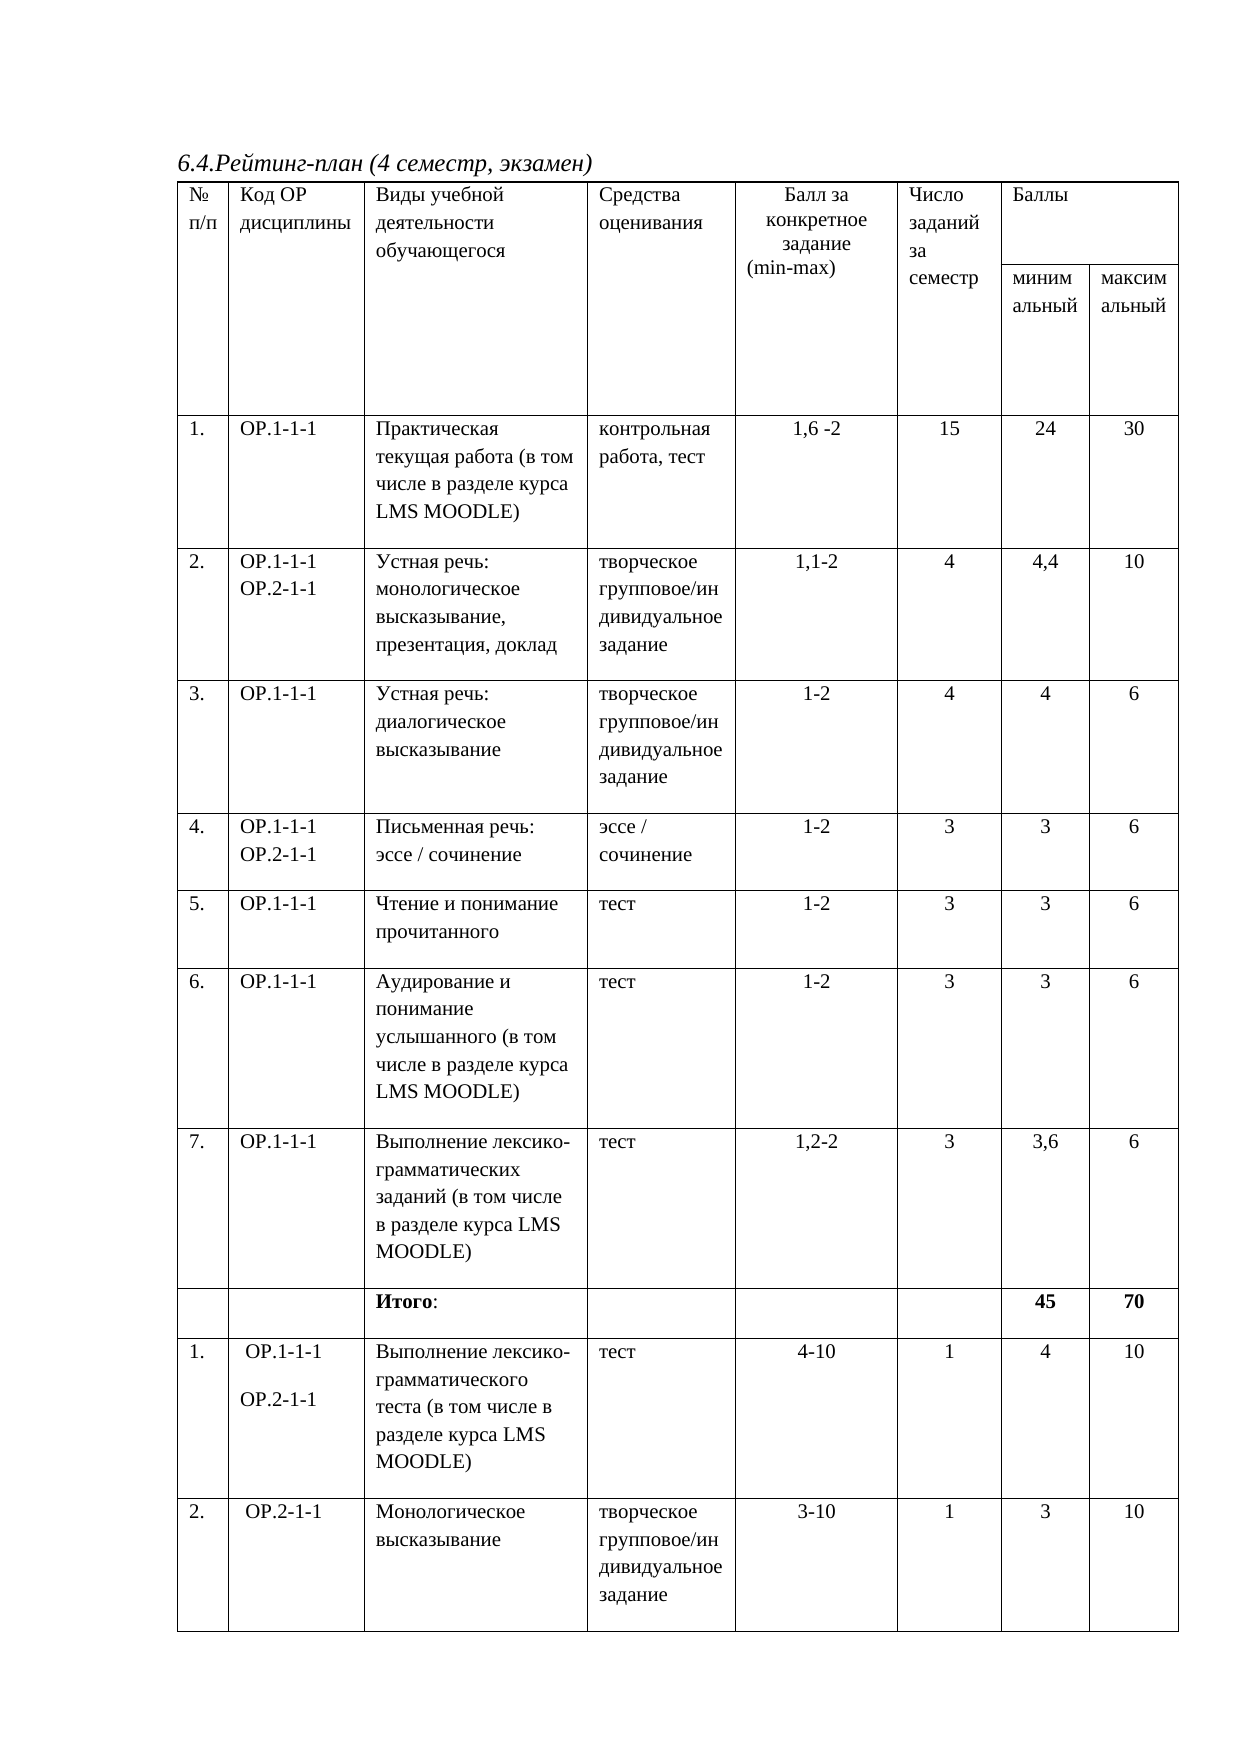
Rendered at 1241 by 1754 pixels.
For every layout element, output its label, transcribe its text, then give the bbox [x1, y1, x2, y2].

table_cell 3-10 [736, 1499, 897, 1631]
table_cell [898, 1289, 1001, 1338]
table_cell [736, 1289, 897, 1338]
table_cell 1 [898, 1339, 1001, 1498]
table_cell ОР.1-1-1 [229, 681, 364, 813]
table_cell 4 [898, 681, 1001, 813]
table_header Код ОР дисциплины [229, 183, 364, 415]
table_cell ОР.1-1-1 [229, 969, 364, 1128]
table_cell 6. [178, 969, 228, 1128]
table_cell 1. [178, 416, 228, 548]
table_cell 3 [1002, 1499, 1089, 1631]
table_cell 2. [178, 1499, 228, 1631]
table_cell 1-2 [736, 814, 897, 890]
table_cell ОР.1-1-1 [229, 416, 364, 548]
table_header Баллы [1002, 183, 1178, 264]
table_cell 70 [1090, 1289, 1178, 1338]
table_cell минимальный [1002, 265, 1089, 415]
table_cell тест [588, 1339, 735, 1498]
table_cell 3 [898, 814, 1001, 890]
table_cell 3 [1002, 969, 1089, 1128]
table_cell 4 [898, 549, 1001, 680]
table_cell Монологическое высказывание [365, 1499, 587, 1631]
table_cell 4 [1002, 681, 1089, 813]
table_cell максимальный [1090, 265, 1178, 415]
table_cell 6 [1090, 681, 1178, 813]
table_cell 1-2 [736, 891, 897, 968]
table_cell 3. [178, 681, 228, 813]
table_cell творческое групповое/индивидуальное задание [588, 549, 735, 680]
table_cell 10 [1090, 1339, 1178, 1498]
table_cell 3 [898, 1129, 1001, 1288]
table_cell ОР.1-1-1 ОР.2-1-1 [229, 814, 364, 890]
table_cell 10 [1090, 1499, 1178, 1631]
table_cell 15 [898, 416, 1001, 548]
table_cell Письменная речь: эссе / сочинение [365, 814, 587, 890]
table_cell Итого: [365, 1289, 587, 1338]
table_header № п/п [178, 183, 228, 415]
table_cell ОР.2-1-1 [229, 1499, 364, 1631]
table_cell 6 [1090, 814, 1178, 890]
table_cell 3 [898, 891, 1001, 968]
table_cell [178, 1289, 228, 1338]
table_cell 3 [898, 969, 1001, 1128]
table_cell ОР.1-1-1 ОР.2-1-1 [229, 1339, 364, 1498]
table_cell 3 [1002, 814, 1089, 890]
table_cell Выполнение лексико-грамматических заданий (в том числе в разделе курса LMS MOODLE) [365, 1129, 587, 1288]
table_cell [229, 1289, 364, 1338]
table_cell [588, 1499, 735, 1631]
table_cell 4,4 [1002, 549, 1089, 680]
table_cell 4. [178, 814, 228, 890]
table_cell 4-10 [736, 1339, 897, 1498]
table_header Число заданий за семестр [898, 183, 1001, 415]
table_cell 1-2 [736, 681, 897, 813]
table_header Виды учебной деятельности обучающегося [365, 183, 587, 415]
table_cell тест [588, 1129, 735, 1288]
table_cell Чтение и понимание прочитанного [365, 891, 587, 968]
table_cell Устная речь: диалогическое высказывание [365, 681, 587, 813]
table_cell 10 [1090, 549, 1178, 680]
table_cell 1 [898, 1499, 1001, 1631]
table_cell контрольная работа, тест [588, 416, 735, 548]
table_cell 1,6 -2 [736, 416, 897, 548]
table_cell 7. [178, 1129, 228, 1288]
table_cell 24 [1002, 416, 1089, 548]
table_cell 5. [178, 891, 228, 968]
table_cell 6 [1090, 891, 1178, 968]
table_cell Выполнение лексико-грамматического теста (в том числе в разделе курса LMS MOODLE) [365, 1339, 587, 1498]
table_cell ОР.1-1-1 ОР.2-1-1 [229, 549, 364, 680]
table_cell Аудирование и понимание услышанного (в том числе в разделе курса LMS MOODLE) [365, 969, 587, 1128]
table_cell Устная речь: монологическое высказывание, презентация, доклад [365, 549, 587, 680]
table_cell 1. [178, 1339, 228, 1498]
table_cell тест [588, 969, 735, 1128]
table_header Балл за конкретное задание (min-max) [736, 183, 897, 415]
table_cell эссе / сочинение [588, 814, 735, 890]
table_cell 2. [178, 549, 228, 680]
table_cell 45 [1002, 1289, 1089, 1338]
table_cell ОР.1-1-1 [229, 891, 364, 968]
table_cell 6 [1090, 969, 1178, 1128]
table_cell 6 [1090, 1129, 1178, 1288]
table_header Средства оценивания [588, 183, 735, 415]
table_cell 3 [1002, 891, 1089, 968]
table_cell 1,2-2 [736, 1129, 897, 1288]
table_cell 1,1-2 [736, 549, 897, 680]
table_cell 4 [1002, 1339, 1089, 1498]
text 6.4.Рейтинг-план (4 семестр, экзамен) [177, 148, 1152, 177]
table_cell тест [588, 891, 735, 968]
table_cell [588, 1289, 735, 1338]
table_cell творческое групповое/индивидуальное задание [588, 681, 735, 813]
table_cell ОР.1-1-1 [229, 1129, 364, 1288]
table_cell 3,6 [1002, 1129, 1089, 1288]
table_cell Практическая текущая работа (в том числе в разделе курса LMS MOODLE) [365, 416, 587, 548]
table_cell 30 [1090, 416, 1178, 548]
table_cell 1-2 [736, 969, 897, 1128]
